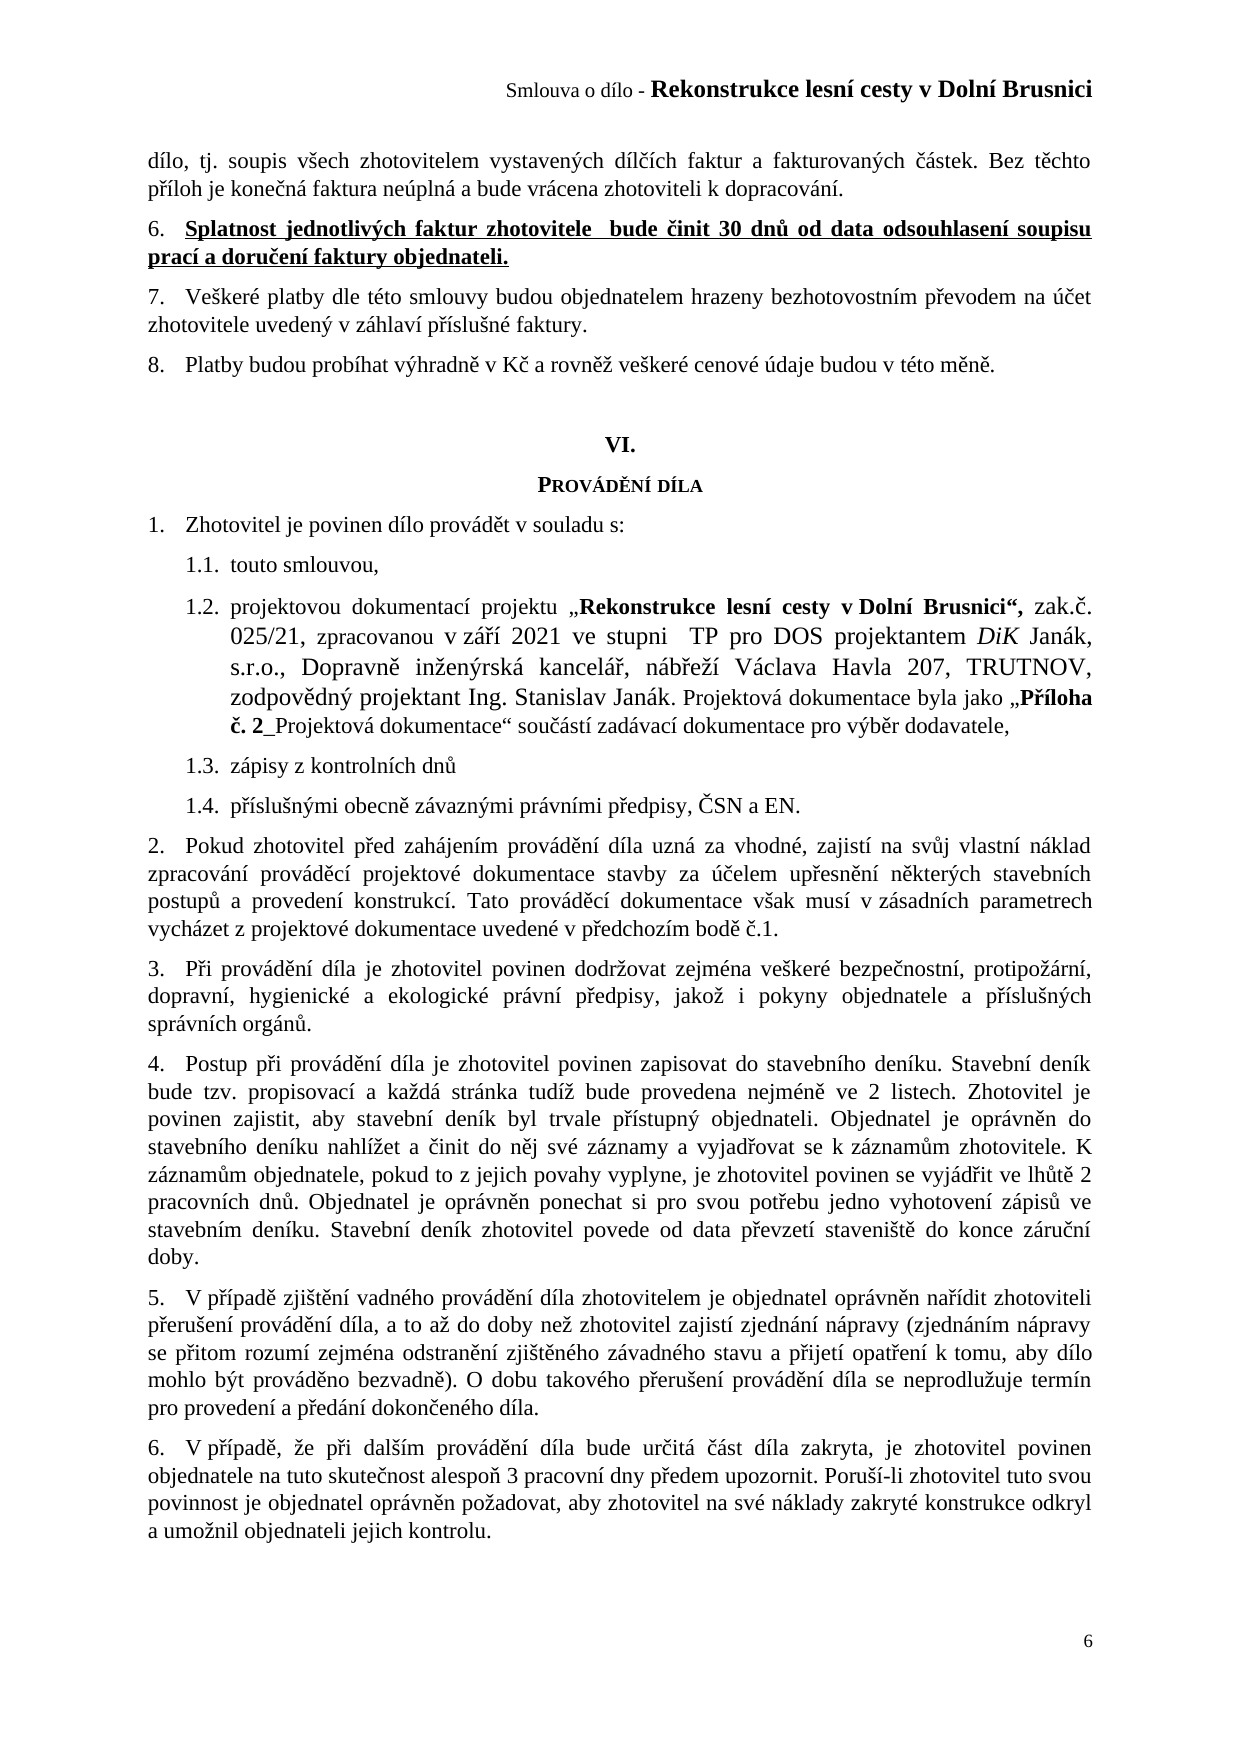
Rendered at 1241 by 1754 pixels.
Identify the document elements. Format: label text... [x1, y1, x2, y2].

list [148, 148, 1093, 202]
list Splatnost jednotlivých faktur zhotovitele bude činit 30 dnů od data odsouhlasení soupisu prací a doručení faktury objednateli. [148, 215, 1093, 269]
list touto smlouvou, [185, 551, 1093, 578]
text Provádění díla [148, 471, 1093, 497]
list Pokud zhotovitel před zahájením provádění díla uzná za vhodné, zajistí na svůj vlastní náklad zpracování prováděcí projektové dokumentace stavby za účelem upřesnění některých stavebních postupů a provedení konstrukcí. Tato prováděcí dokumentace však musí v zásadních parametrech vycházet z projektové dokumentace uvedené v předchozím bodě č.1. [148, 832, 1093, 941]
list projektovou dokumentací projektu „Rekonstrukce lesní cesty v Dolní Brusnici“, zak.č. 025/21, zpracovanou v září 2021 ve stupni TP pro DOS projektantem DiK Janák, s.r.o., Dopravně inženýrská kancelář, nábřeží Václava Havla 207, TRUTNOV, zodpovědný projektant Ing. Stanislav Janák. Projektová dokumentace byla jako „Příloha č. 2_Projektová dokumentace“ součástí zadávací dokumentace pro výběr dodavatele, [185, 591, 1093, 738]
list Platby budou probíhat výhradně v Kč a rovněž veškeré cenové údaje budou v této měně. [148, 351, 1093, 377]
list Zhotovitel je povinen dílo provádět v souladu s: [148, 511, 1093, 537]
list V případě, že při dalším provádění díla bude určitá část díla zakryta, je zhotovitel povinen objednatele na tuto skutečnost alespoň 3 pracovní dny předem upozornit. Poruší-li zhotovitel tuto svou povinnost je objednatel oprávněn požadovat, aby zhotovitel na své náklady zakryté konstrukce odkryl a umožnil objednateli jejich kontrolu. [148, 1434, 1093, 1543]
list Postup při provádění díla je zhotovitel povinen zapisovat do stavebního deníku. Stavební deník bude tzv. propisovací a každá stránka tudíž bude provedena nejméně ve 2 listech. Zhotovitel je povinen zajistit, aby stavební deník byl trvale přístupný objednateli. Objednatel je oprávněn do stavebního deníku nahlížet a činit do něj své záznamy a vyjadřovat se k záznamům zhotovitele. K záznamům objednatele, pokud to z jejich povahy vyplyne, je zhotovitel povinen se vyjádřit ve lhůtě 2 pracovních dnů. Objednatel je oprávněn ponechat si pro svou potřebu jedno vyhotovení zápisů ve stavebním deníku. Stavební deník zhotovitel povede od data převzetí staveniště do konce záruční doby. [148, 1050, 1093, 1270]
list příslušnými obecně závaznými právními předpisy, ČSN a EN. [185, 792, 1093, 818]
text VI. [148, 431, 1093, 457]
list Veškeré platby dle této smlouvy budou objednatelem hrazeny bezhotovostním převodem na účet zhotovitele uvedený v záhlaví příslušné faktury. [148, 283, 1093, 337]
list zápisy z kontrolních dnů [185, 752, 1093, 778]
list Při provádění díla je zhotovitel povinen dodržovat zejména veškeré bezpečnostní, protipožární, dopravní, hygienické a ekologické právní předpisy, jakož i pokyny objednatele a příslušných správních orgánů. [148, 955, 1093, 1036]
list V případě zjištění vadného provádění díla zhotovitelem je objednatel oprávněn nařídit zhotoviteli přerušení provádění díla, a to až do doby než zhotovitel zajistí zjednání nápravy (zjednáním nápravy se přitom rozumí zejména odstranění zjištěného závadného stavu a přijetí opatření k tomu, aby dílo mohlo být prováděno bezvadně). O dobu takového přerušení provádění díla se neprodlužuje termín pro provedení a předání dokončeného díla. [148, 1283, 1093, 1420]
